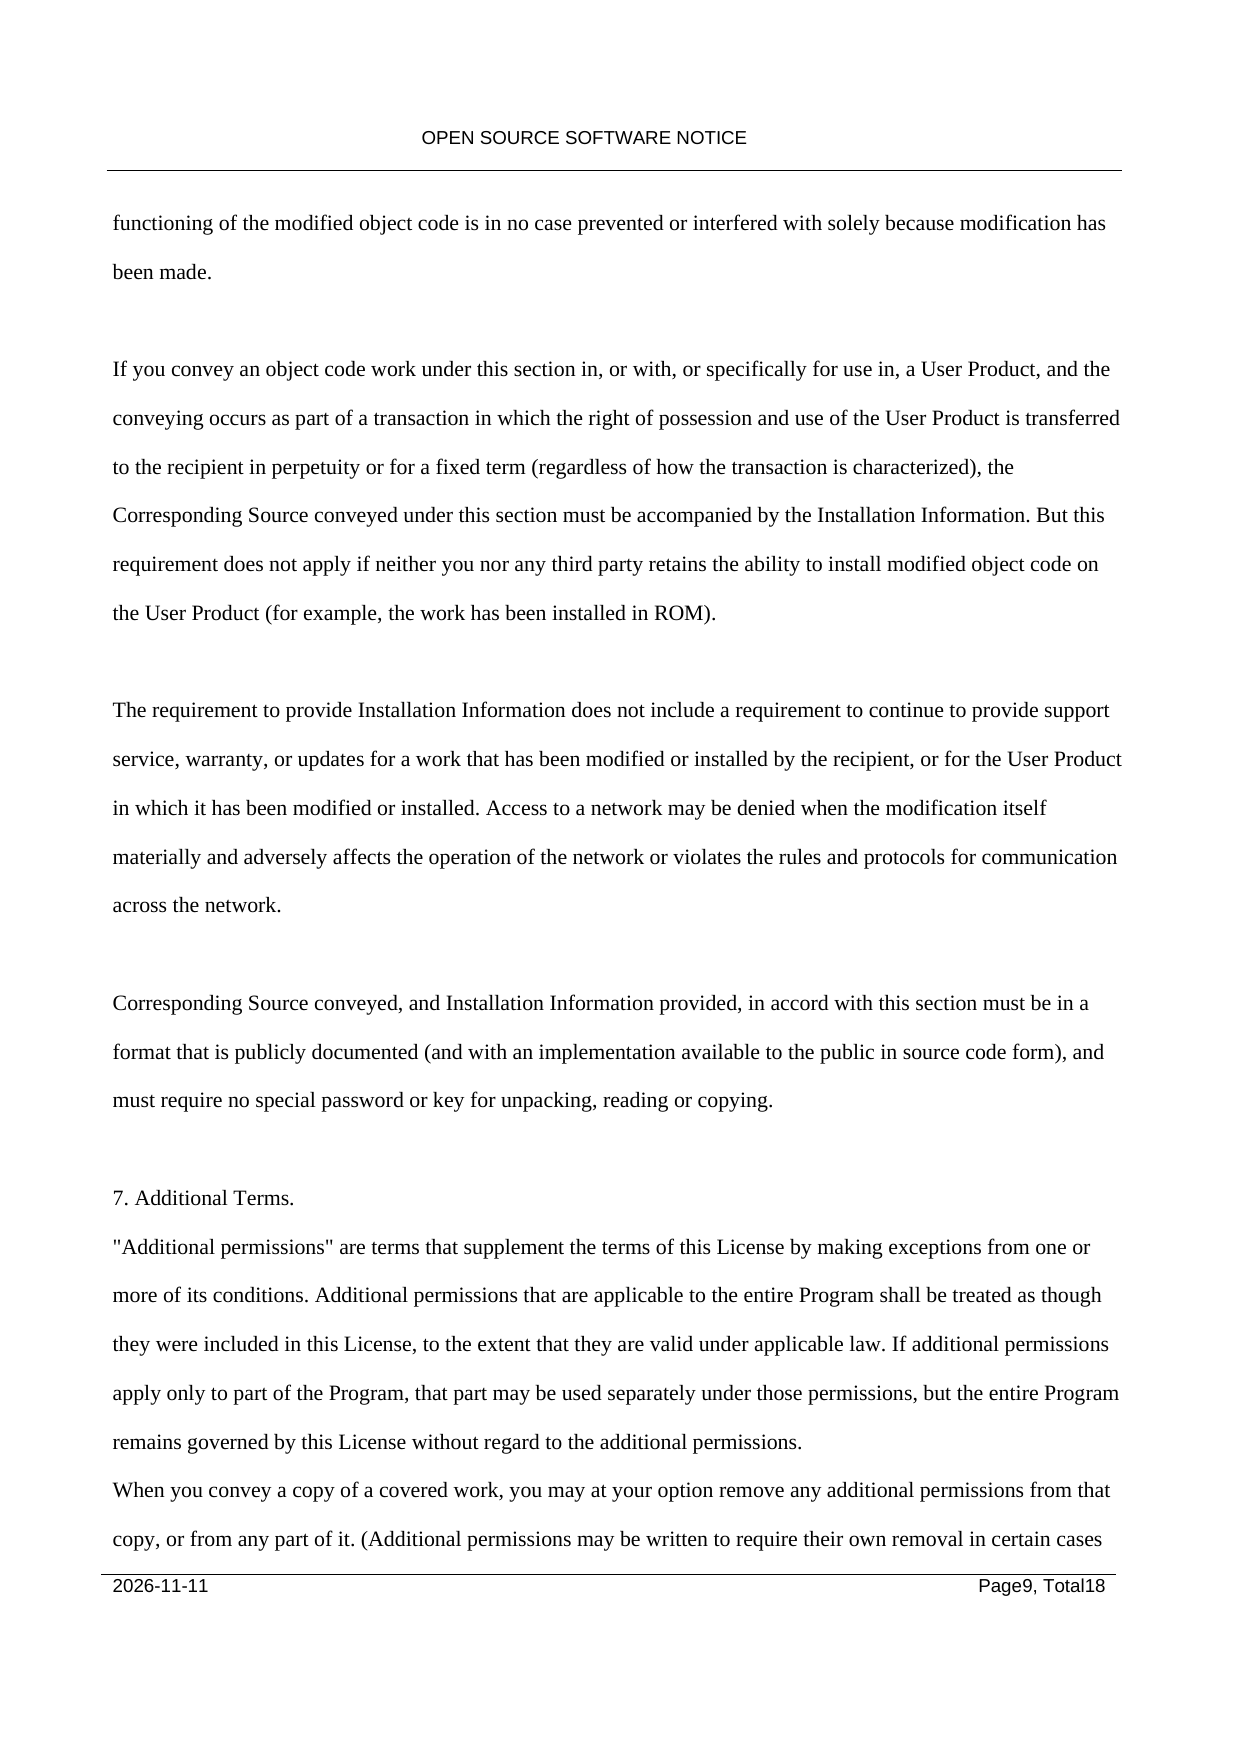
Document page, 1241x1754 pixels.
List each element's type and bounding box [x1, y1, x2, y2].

text [112, 206, 1128, 1555]
